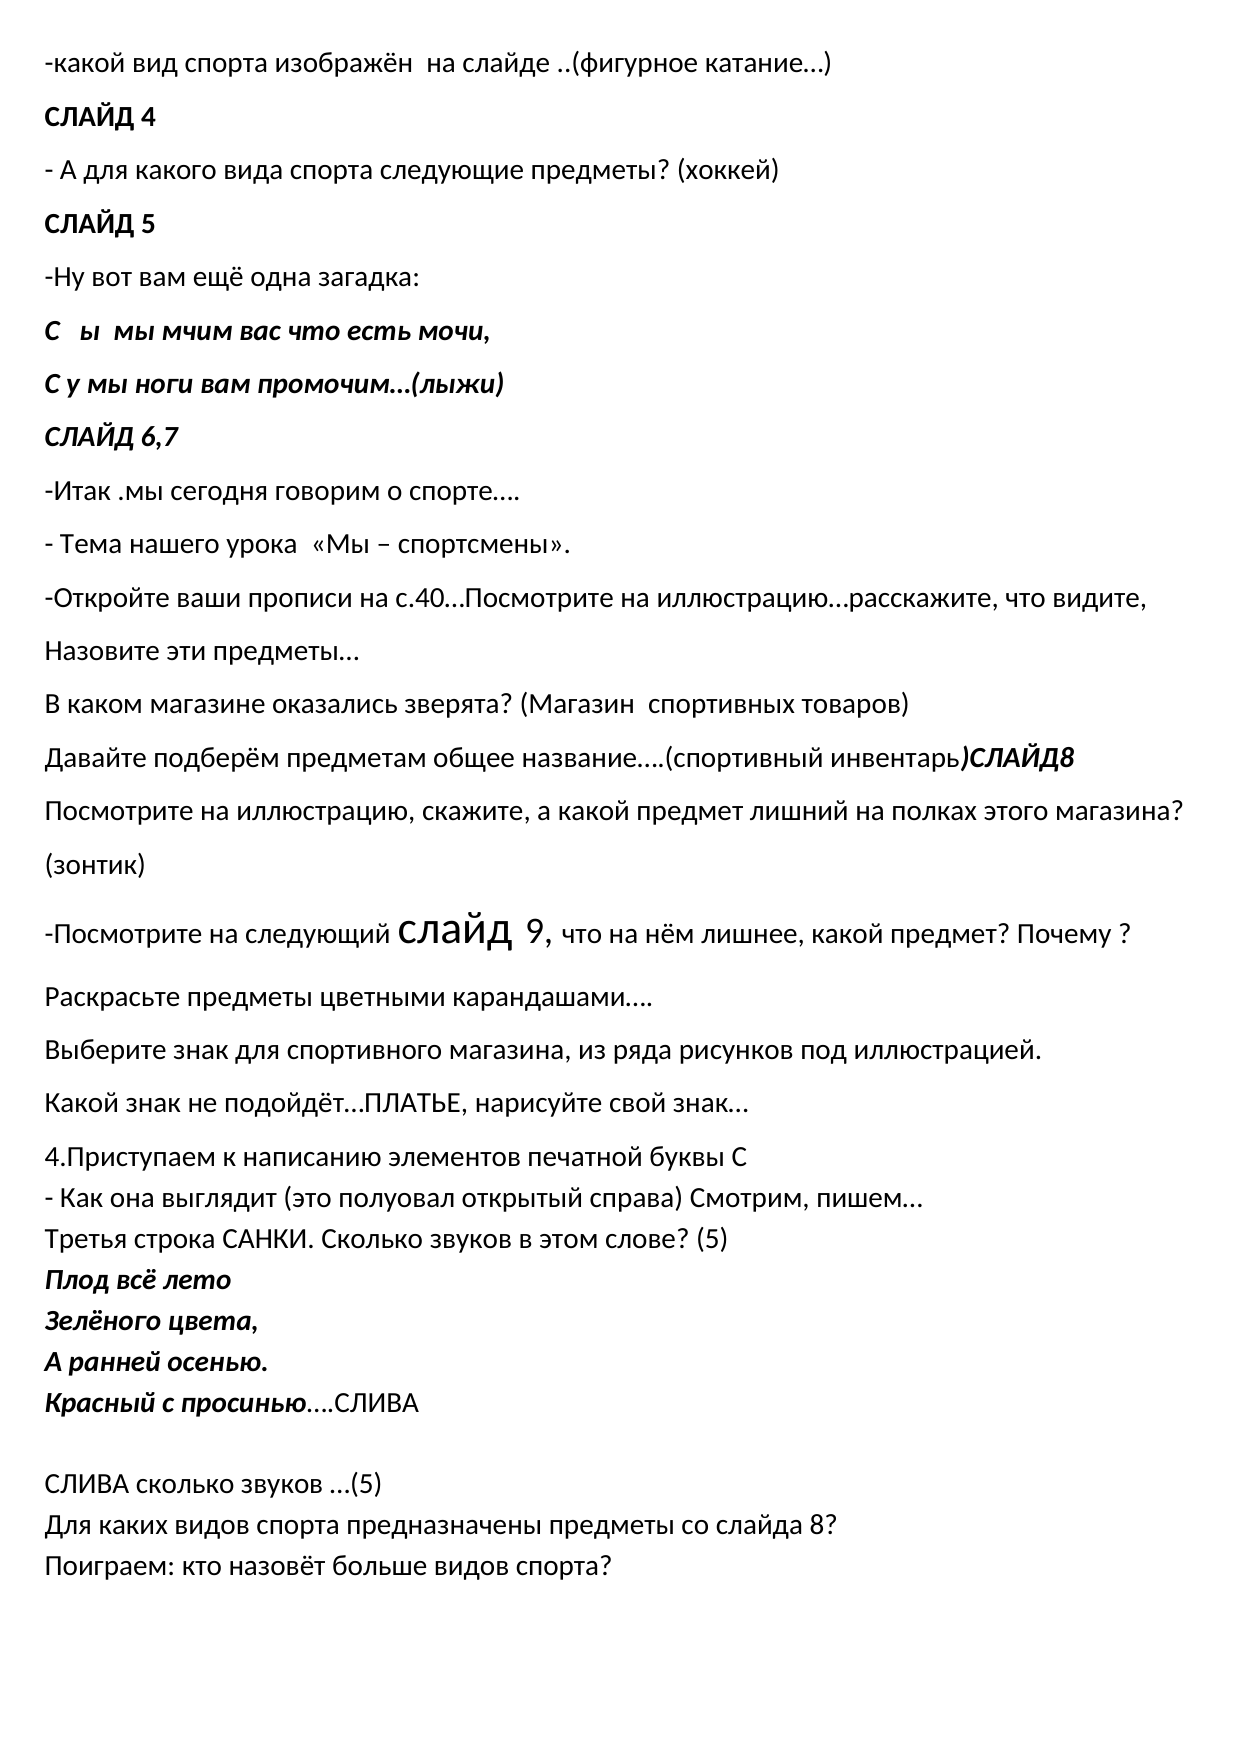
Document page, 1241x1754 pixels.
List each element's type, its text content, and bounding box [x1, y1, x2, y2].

text - Тема нашего урока «Мы – спортсмены». [44, 525, 1196, 561]
text -Итак .мы сегодня говорим о спорте…. [44, 472, 1196, 507]
text Поиграем: кто назовёт больше видов спорта? [44, 1547, 1196, 1583]
text Выберите знак для спортивного магазина, из ряда рисунков под иллюстрацией. [44, 1031, 1196, 1067]
text -какой вид спорта изображён на слайде ..(фигурное катание…) [44, 44, 1196, 80]
text Плод всё лето [44, 1261, 1196, 1296]
text - А для какого вида спорта следующие предметы? (хоккей) [44, 151, 1196, 187]
text Третья строка САНКИ. Сколько звуков в этом слове? (5) [44, 1220, 1196, 1256]
text Раскрасьте предметы цветными карандашами…. [44, 978, 1196, 1013]
text Посмотрите на иллюстрацию, скажите, а какой предмет лишний на полках этого магазина? [44, 792, 1196, 828]
text - Как она выглядит (это полуовал открытый справа) Смотрим, пишем… [44, 1179, 1196, 1214]
text -Ну вот вам ещё одна загадка: [44, 258, 1196, 294]
text СЛИВА сколько звуков …(5) [44, 1466, 1196, 1501]
text -Посмотрите на следующий слайд 9, что на нём лишнее, какой предмет? Почему ? [44, 899, 1196, 955]
text Для каких видов спорта предназначены предметы со слайда 8? [44, 1506, 1196, 1542]
text А ранней осенью. [44, 1343, 1196, 1378]
text 4.Приступаем к написанию элементов печатной буквы С [44, 1138, 1196, 1174]
text С у мы ноги вам промочим…(лыжи) [44, 365, 1196, 401]
text В каком магазине оказались зверята? (Магазин спортивных товаров) [44, 686, 1196, 721]
text СЛАЙД 5 [44, 205, 1196, 240]
text СЛАЙД 6,7 [44, 418, 1196, 454]
text Давайте подберём предметам общее название….(спортивный инвентарь)СЛАЙД8 [44, 739, 1196, 775]
text Назовите эти предметы… [44, 632, 1196, 668]
text (зонтик) [44, 846, 1196, 882]
text Красный с просинью….СЛИВА [44, 1384, 1196, 1419]
text СЛАЙД 4 [44, 98, 1196, 133]
text С ы мы мчим вас что есть мочи, [44, 312, 1196, 347]
text -Откройте ваши прописи на с.40…Посмотрите на иллюстрацию…расскажите, что видите, [44, 579, 1196, 614]
text Зелёного цвета, [44, 1302, 1196, 1337]
text Какой знак не подойдёт…ПЛАТЬЕ, нарисуйте свой знак… [44, 1084, 1196, 1120]
